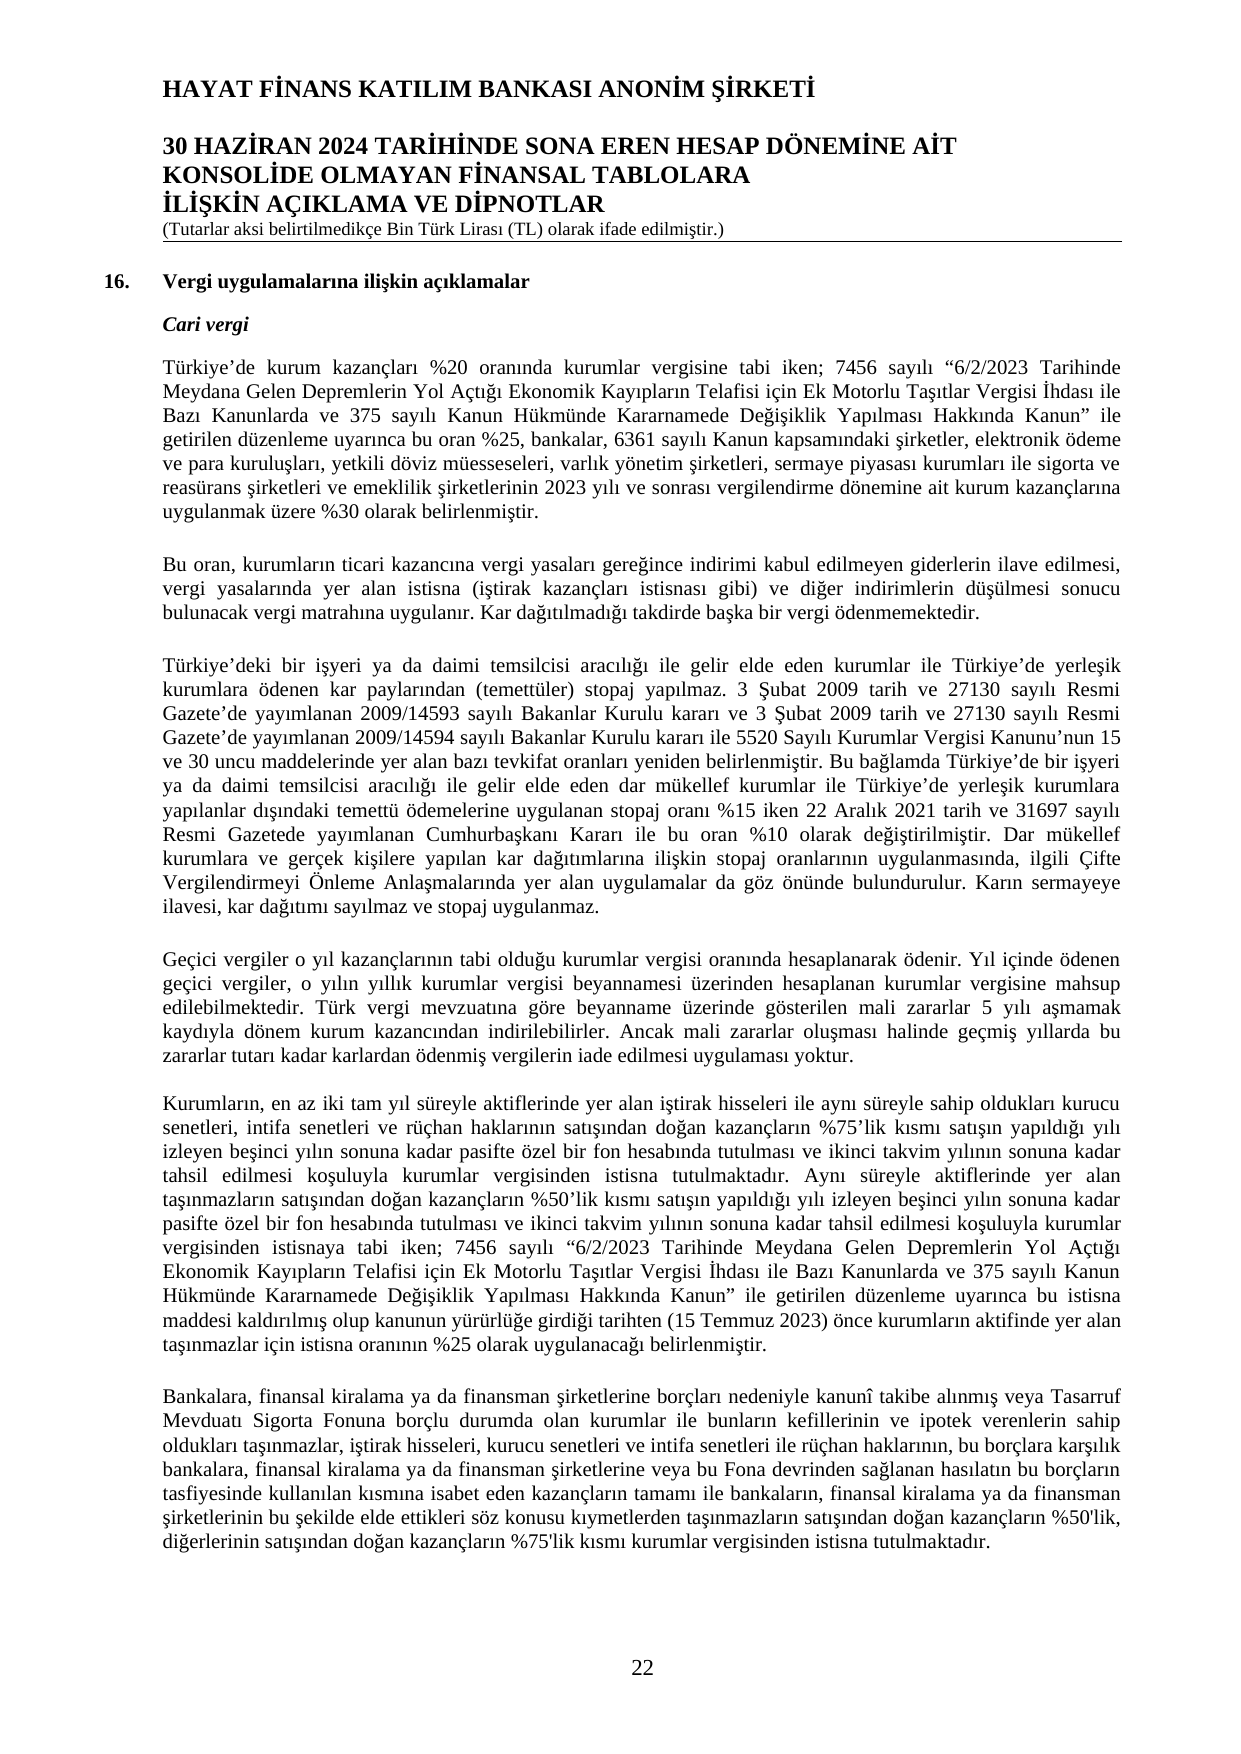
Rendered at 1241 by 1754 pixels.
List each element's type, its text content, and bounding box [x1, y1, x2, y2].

text 16. Vergi uygulamalarına ilişkin açıklamalar [103, 268, 1122, 293]
text Geçici vergiler o yıl kazançlarının tabi olduğu kurumlar vergisi oranında hesaplanarak ödenir. Yıl içinde ödenen geçici vergiler, o yılın yıllık kurumlar vergisi beyannamesi üzerinden hesaplanan kurumlar vergisine mahsup edilebilmektedir. Türk vergi mevzuatına göre beyanname üzerinde gösterilen mali zararlar 5 yılı aşmamak kaydıyla dönem kurum kazancından indirilebilirler. Ancak mali zararlar oluşması halinde geçmiş yıllarda bu zararlar tutarı kadar karlardan ödenmiş vergilerin iade edilmesi uygulaması yoktur. [162, 947, 1122, 1067]
text Bankalara, finansal kiralama ya da finansman şirketlerine borçları nedeniyle kanunî takibe alınmış veya Tasarruf Mevduatı Sigorta Fonuna borçlu durumda olan kurumlar ile bunların kefillerinin ve ipotek verenlerin sahip oldukları taşınmazlar, iştirak hisseleri, kurucu senetleri ve intifa senetleri ile rüçhan haklarının, bu borçlara karşılık bankalara, finansal kiralama ya da finansman şirketlerine veya bu Fona devrinden sağlanan hasılatın bu borçların tasfiyesinde kullanılan kısmına isabet eden kazançların tamamı ile bankaların, finansal kiralama ya da finansman şirketlerinin bu şekilde elde ettikleri söz konusu kıymetlerden taşınmazların satışından doğan kazançların %50'lik, diğerlerinin satışından doğan kazançların %75'lik kısmı kurumlar vergisinden istisna tutulmaktadır. [162, 1384, 1122, 1553]
text Türkiye’deki bir işyeri ya da daimi temsilcisi aracılığı ile gelir elde eden kurumlar ile Türkiye’de yerleşik kurumlara ödenen kar paylarından (temettüler) stopaj yapılmaz. 3 Şubat 2009 tarih ve 27130 sayılı Resmi Gazete’de yayımlanan 2009/14593 sayılı Bakanlar Kurulu kararı ve 3 Şubat 2009 tarih ve 27130 sayılı Resmi Gazete’de yayımlanan 2009/14594 sayılı Bakanlar Kurulu kararı ile 5520 Sayılı Kurumlar Vergisi Kanunu’nun 15 ve 30 uncu maddelerinde yer alan bazı tevkifat oranları yeniden belirlenmiştir. Bu bağlamda Türkiye’de bir işyeri ya da daimi temsilcisi aracılığı ile gelir elde eden dar mükellef kurumlar ile Türkiye’de yerleşik kurumlara yapılanlar dışındaki temettü ödemelerine uygulanan stopaj oranı %15 iken 22 Aralık 2021 tarih ve 31697 sayılı Resmi Gazetede yayımlanan Cumhurbaşkanı Kararı ile bu oran %10 olarak değiştirilmiştir. Dar mükellef kurumlara ve gerçek kişilere yapılan kar dağıtımlarına ilişkin stopaj oranlarının uygulanmasında, ilgili Çifte Vergilendirmeyi Önleme Anlaşmalarında yer alan uygulamalar da göz önünde bulundurulur. Karın sermayeye ilavesi, kar dağıtımı sayılmaz ve stopaj uygulanmaz. [162, 653, 1122, 918]
text Kurumların, en az iki tam yıl süreyle aktiflerinde yer alan iştirak hisseleri ile aynı süreyle sahip oldukları kurucu senetleri, intifa senetleri ve rüçhan haklarının satışından doğan kazançların %75’lik kısmı satışın yapıldığı yılı izleyen beşinci yılın sonuna kadar pasifte özel bir fon hesabında tutulması ve ikinci takvim yılının sonuna kadar tahsil edilmesi koşuluyla kurumlar vergisinden istisna tutulmaktadır. Aynı süreyle aktiflerinde yer alan taşınmazların satışından doğan kazançların %50’lik kısmı satışın yapıldığı yılı izleyen beşinci yılın sonuna kadar pasifte özel bir fon hesabında tutulması ve ikinci takvim yılının sonuna kadar tahsil edilmesi koşuluyla kurumlar vergisinden istisnaya tabi iken; 7456 sayılı “6/2/2023 Tarihinde Meydana Gelen Depremlerin Yol Açtığı Ekonomik Kayıpların Telafisi için Ek Motorlu Taşıtlar Vergisi İhdası ile Bazı Kanunlarda ve 375 sayılı Kanun Hükmünde Kararnamede Değişiklik Yapılması Hakkında Kanun” ile getirilen düzenleme uyarınca bu istisna maddesi kaldırılmış olup kanunun yürürlüğe girdiği tarihten (15 Temmuz 2023) önce kurumların aktifinde yer alan taşınmazlar için istisna oranının %25 olarak uygulanacağı belirlenmiştir. [162, 1091, 1122, 1356]
subtitle Cari vergi [162, 312, 1122, 336]
text Türkiye’de kurum kazançları %20 oranında kurumlar vergisine tabi iken; 7456 sayılı “6/2/2023 Tarihinde Meydana Gelen Depremlerin Yol Açtığı Ekonomik Kayıpların Telafisi için Ek Motorlu Taşıtlar Vergisi İhdası ile Bazı Kanunlarda ve 375 sayılı Kanun Hükmünde Kararnamede Değişiklik Yapılması Hakkında Kanun” ile getirilen düzenleme uyarınca bu oran %25, bankalar, 6361 sayılı Kanun kapsamındaki şirketler, elektronik ödeme ve para kuruluşları, yetkili döviz müesseseleri, varlık yönetim şirketleri, sermaye piyasası kurumları ile sigorta ve reasürans şirketleri ve emeklilik şirketlerinin 2023 yılı ve sonrası vergilendirme dönemine ait kurum kazançlarına uygulanmak üzere %30 olarak belirlenmiştir. [162, 355, 1122, 523]
text Bu oran, kurumların ticari kazancına vergi yasaları gereğince indirimi kabul edilmeyen giderlerin ilave edilmesi, vergi yasalarında yer alan istisna (iştirak kazançları istisnası gibi) ve diğer indirimlerin düşülmesi sonucu bulunacak vergi matrahına uygulanır. Kar dağıtılmadığı takdirde başka bir vergi ödenmemektedir. [162, 552, 1122, 624]
